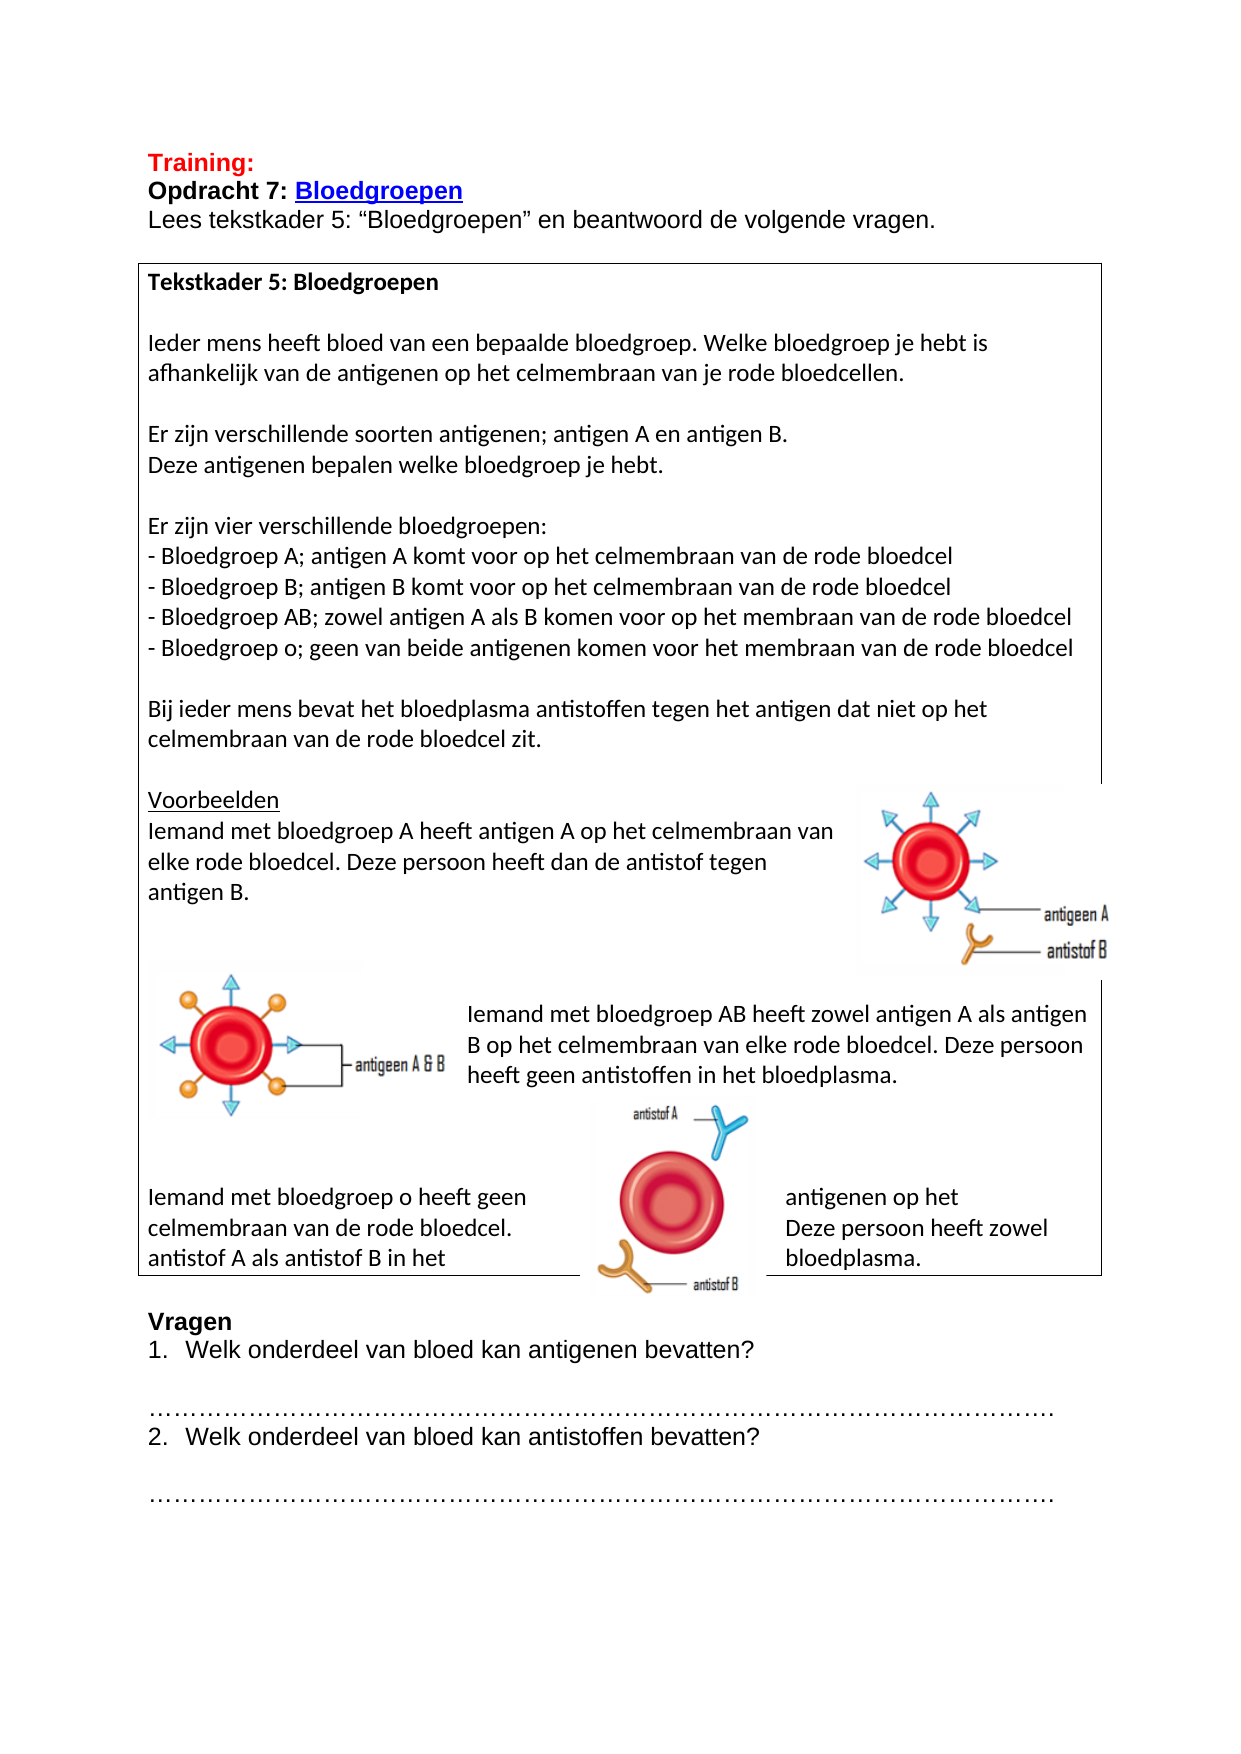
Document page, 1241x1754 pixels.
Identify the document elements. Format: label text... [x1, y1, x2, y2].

text Voorbeelden [148, 784, 855, 815]
text Iemand met bloedgroep o heeft geen antigenen op het celmembraan van de rode bloedcel. Deze persoon heeft zowel antistof A als antistof B in het bloedplasma. [139, 1178, 580, 1275]
text - Bloedgroep A; antigen A komt voor op het celmembraan van de rode bloedcel [148, 540, 1093, 571]
text Opdracht 7: Bloedgroepen [148, 176, 1093, 205]
text Tekstkader 5: Bloedgroepen [139, 264, 1101, 296]
text Er zijn vier verschillende bloedgroepen: [148, 510, 1093, 540]
text - Bloedgroep o; geen van beide antigenen komen voor het membraan van de rode bloedcel [148, 632, 1093, 662]
text - Bloedgroep B; antigen B komt voor op het celmembraan van de rode bloedcel [148, 571, 1093, 601]
text ………………………………………………………………………………………………. [148, 1393, 1093, 1422]
text Iemand met bloedgroep o heeft geen antigenen op het celmembraan van de rode bloedcel. Deze persoon heeft zowel antistof A als antistof B in het bloedplasma. [767, 1178, 1101, 1275]
picture [580, 1094, 767, 1297]
picture [855, 784, 1118, 980]
text Training: [148, 148, 1093, 176]
text Bij ieder mens bevat het bloedplasma antistoffen tegen het antigen dat niet op het celmembraan van de rode bloedcel zit. [148, 693, 1093, 754]
text Er zijn verschillende soorten antigenen; antigen A en antigen B. [148, 418, 1093, 449]
text Deze antigenen bepalen welke bloedgroep je hebt. [148, 449, 1093, 479]
list Welk onderdeel van bloed kan antistoffen bevatten? [148, 1422, 1093, 1450]
text - Bloedgroep AB; zowel antigen A als B komen voor op het membraan van de rode bloedcel [148, 601, 1093, 632]
text ………………………………………………………………………………………………. [148, 1479, 1093, 1508]
picture [147, 961, 449, 1119]
text Iemand met bloedgroep AB heeft zowel antigen A als antigen B op het celmembraan van elke rode bloedcel. Deze persoon heeft geen antistoffen in het bloedplasma. [449, 998, 1093, 1090]
list Welk onderdeel van bloed kan antigenen bevatten? [148, 1335, 1093, 1364]
text Iemand met bloedgroep A heeft antigen A op het celmembraan van elke rode bloedcel. Deze persoon heeft dan de antistof tegen antigen B. [148, 815, 855, 907]
text Vragen [148, 1307, 1093, 1335]
text Lees tekstkader 5: “Bloedgroepen” en beantwoord de volgende vragen. [148, 205, 1093, 234]
text Ieder mens heeft bloed van een bepaalde bloedgroep. Welke bloedgroep je hebt is afhankelijk van de antigenen op het celmembraan van je rode bloedcellen. [148, 327, 1093, 388]
